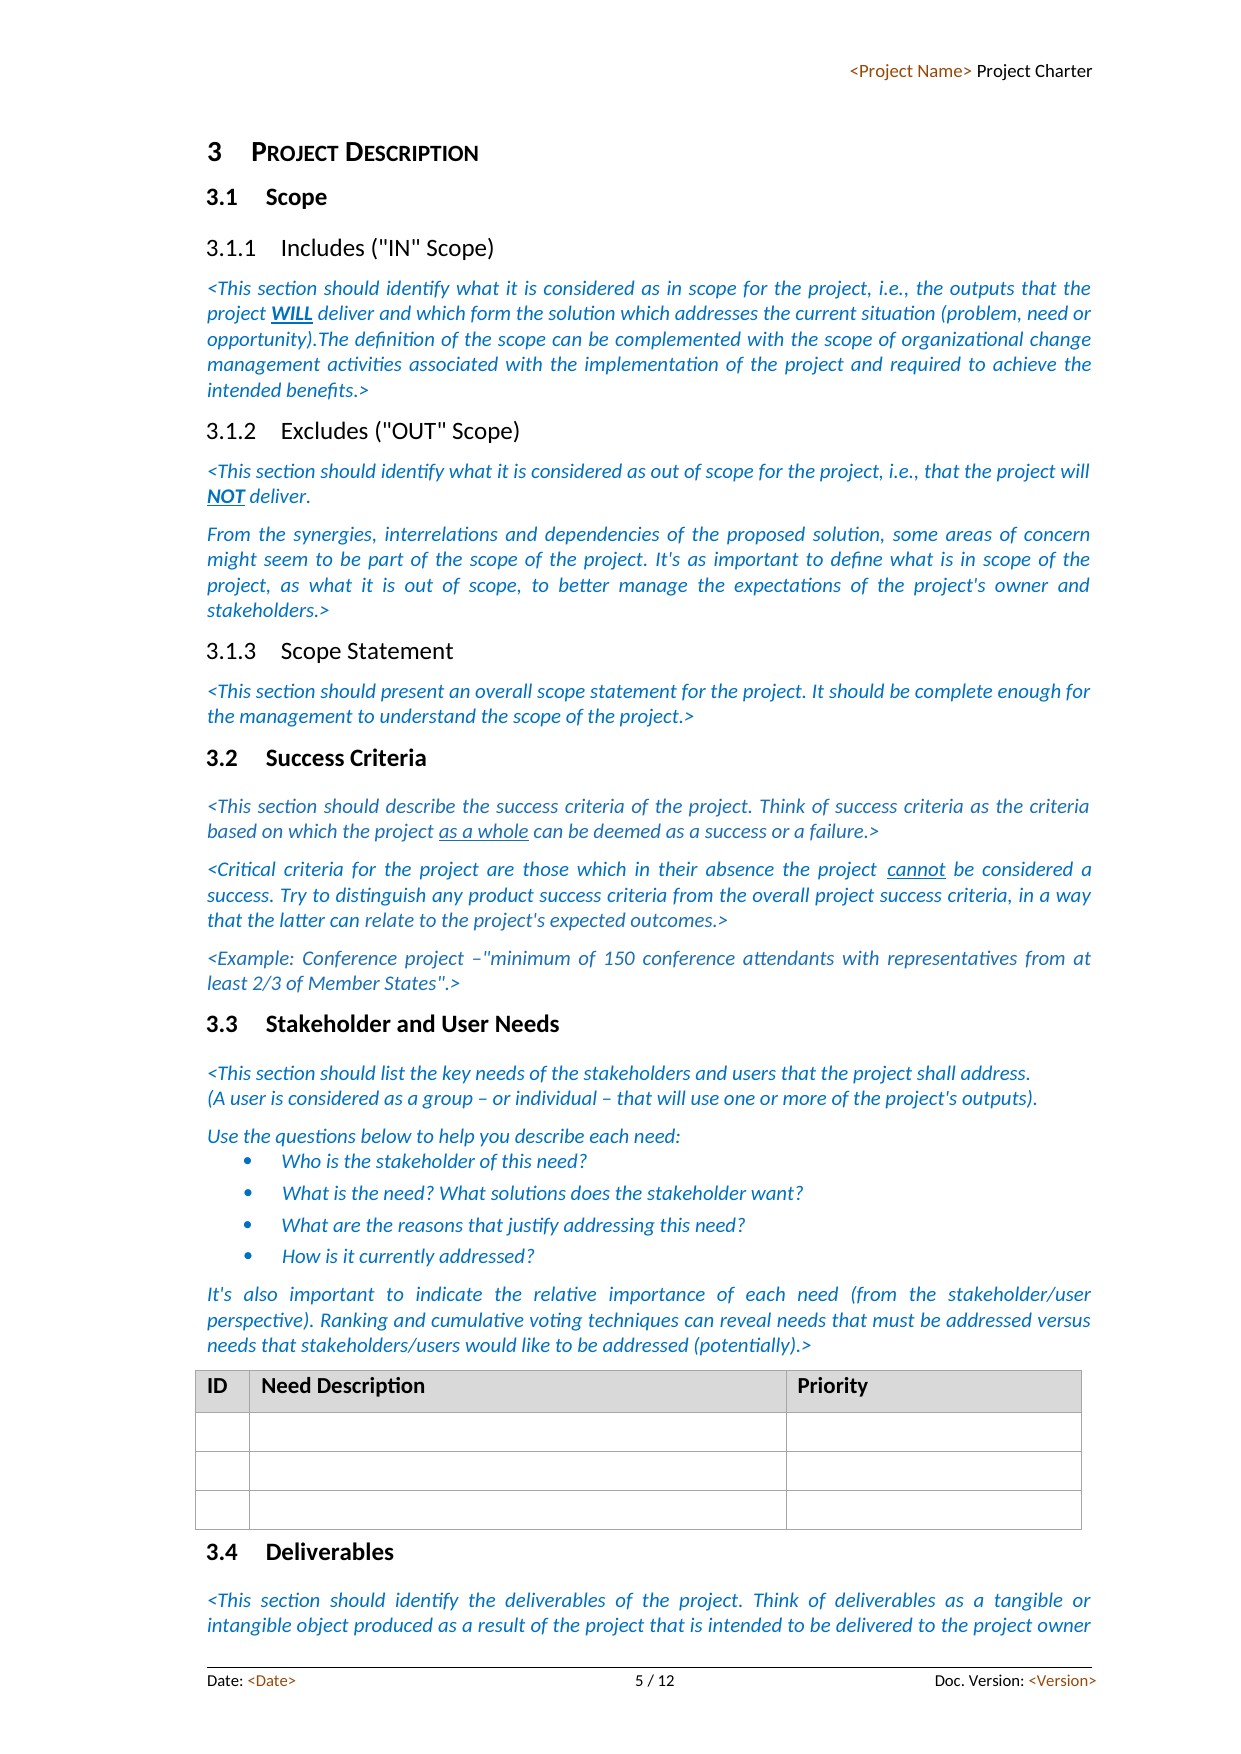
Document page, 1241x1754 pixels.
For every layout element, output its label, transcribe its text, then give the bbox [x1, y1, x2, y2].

table_header ID [196, 1371, 249, 1412]
subtitle Project Description [207, 133, 1092, 168]
table_cell [787, 1491, 1081, 1529]
list What is the need? What solutions does the stakeholder want? [244, 1180, 1092, 1206]
subtitle Excludes ("OUT" Scope) [206, 415, 1092, 445]
table_cell [787, 1452, 1081, 1490]
text <This section should present an overall scope statement for the project. It should be complete enough for the management to understand the scope of the project.> [207, 678, 1092, 729]
table_cell [196, 1413, 249, 1451]
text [207, 1587, 1092, 1638]
table_cell [250, 1413, 786, 1451]
text Use the questions below to help you describe each need: [207, 1123, 1092, 1148]
table_cell [196, 1491, 249, 1529]
subtitle Includes ("IN" Scope) [206, 232, 1092, 263]
text <This section should list the key needs of the stakeholders and users that the project shall address. [207, 1060, 1092, 1085]
table_cell [196, 1452, 249, 1490]
subtitle Scope Statement [206, 635, 1092, 666]
text <Example: Conference project –"minimum of 150 conference attendants with representatives from at least 2/3 of Member States".> [207, 945, 1092, 996]
table_header Need Description [250, 1371, 786, 1412]
table_cell [250, 1491, 786, 1529]
list Who is the stakeholder of this need? [244, 1148, 1092, 1174]
subtitle Deliverables [206, 1536, 1092, 1566]
text It's also important to indicate the relative importance of each need (from the stakeholder/user perspective). Ranking and cumulative voting techniques can reveal needs that must be addressed versus needs that stakeholders/users would like to be addressed (potentially).> [207, 1281, 1092, 1358]
text <This section should describe the success criteria of the project. Think of success criteria as the criteria based on which the project as a whole can be deemed as a success or a failure.> [207, 793, 1092, 844]
subtitle Scope [206, 181, 1092, 211]
table_header Priority [787, 1371, 1081, 1412]
subtitle Success Criteria [206, 742, 1092, 772]
list What are the reasons that justify addressing this need? [244, 1212, 1092, 1237]
text <This section should identify what it is considered as in scope for the project, i.e., the outputs that the project WILL deliver and which form the solution which addresses the current situation (problem, need or opportunity).The definition of the scope can be complemented with the scope of organizational change management activities associated with the implementation of the project and required to achieve the intended benefits.> [207, 275, 1092, 402]
text <Critical criteria for the project are those which in their absence the project cannot be considered a success. Try to distinguish any product success criteria from the overall project success criteria, in a way that the latter can relate to the project's expected outcomes.> [207, 856, 1092, 933]
text (A user is considered as a group – or individual – that will use one or more of the project's outputs). [207, 1085, 1092, 1111]
table_cell [250, 1452, 786, 1490]
table_cell [787, 1413, 1081, 1451]
text <This section should identify what it is considered as out of scope for the project, i.e., that the project will NOT deliver. [207, 458, 1092, 509]
list How is it currently addressed? [244, 1243, 1092, 1269]
text From the synergies, interrelations and dependencies of the proposed solution, some areas of concern might seem to be part of the scope of the project. It's as important to define what is in scope of the project, as what it is out of scope, to better manage the expectations of the project's owner and stakeholders.> [207, 521, 1092, 623]
subtitle Stakeholder and User Needs [206, 1008, 1092, 1039]
